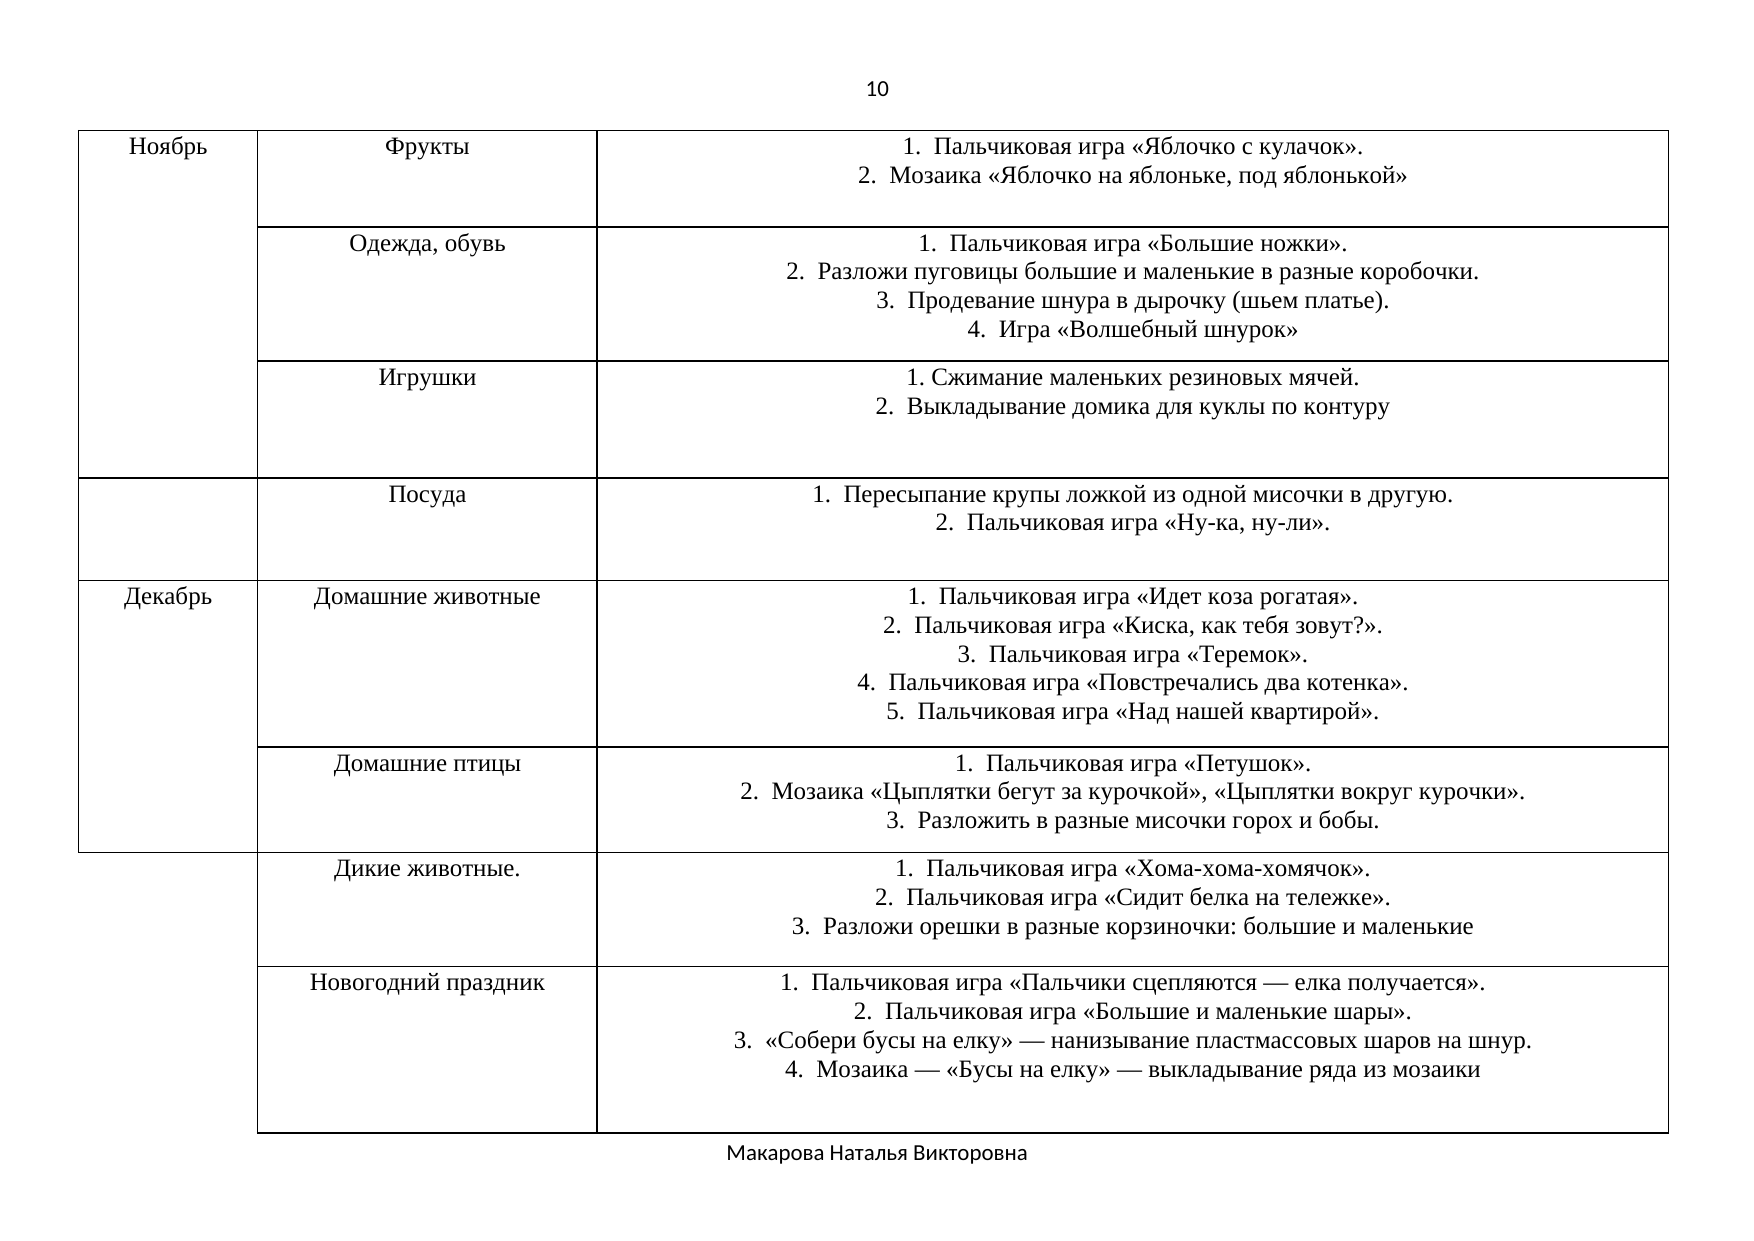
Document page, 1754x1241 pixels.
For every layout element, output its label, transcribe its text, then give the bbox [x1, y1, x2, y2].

table_cell 1. Пересыпание крупы ложкой из одной мисочки в другую. 2. Пальчиковая игра «Ну-ка, ну-ли». [598, 479, 1668, 579]
table_cell Домашние животные [258, 581, 596, 746]
table_cell Новогодний праздник [258, 967, 596, 1132]
table_cell Декабрь [79, 581, 257, 852]
table_cell Посуда [258, 479, 596, 579]
table_cell 1. Сжимание маленьких резиновых мячей. 2. Выкладывание домика для куклы по контуру [598, 362, 1668, 477]
table_cell 1. Пальчиковая игра «Хома-хома-хомячок». 2. Пальчиковая игра «Сидит белка на тележке». 3. Разложи орешки в разные корзиночки: большие и маленькие [598, 853, 1668, 966]
table_cell 1. Пальчиковая игра «Идет коза рогатая». 2. Пальчиковая игра «Киска, как тебя зовут?». 3. Пальчиковая игра «Теремок». 4. Пальчиковая игра «Повстречались два котенка». 5. Пальчиковая игра «Над нашей квартирой». [598, 581, 1668, 746]
table_cell 1. Пальчиковая игра «Яблочко с кулачок». 2. Мозаика «Яблочко на яблоньке, под яблонькой» [598, 131, 1668, 226]
table_cell [79, 479, 257, 579]
table_cell Игрушки [258, 362, 596, 477]
table_cell Одежда, обувь [258, 228, 596, 360]
table_cell 1. Пальчиковая игра «Петушок». 2. Мозаика «Цыплятки бегут за курочкой», «Цыплятки вокруг курочки». 3. Разложить в разные мисочки горох и бобы. [598, 748, 1668, 852]
table_cell Фрукты [258, 131, 596, 226]
table_cell Ноябрь [79, 131, 257, 477]
table_cell 1. Пальчиковая игра «Пальчики сцепляются — елка получается». 2. Пальчиковая игра «Большие и маленькие шары». 3. «Собери бусы на елку» — нанизывание пластмассовых шаров на шнур. 4. Мозаика — «Бусы на елку» — выкладывание ряда из мозаики [598, 967, 1668, 1132]
table_cell 1. Пальчиковая игра «Большие ножки». 2. Разложи пуговицы большие и маленькие в разные коробочки. 3. Продевание шнура в дырочку (шьем платье). 4. Игра «Волшебный шнурок» [598, 228, 1668, 360]
table_cell Дикие животные. [258, 853, 596, 966]
table_cell Домашние птицы [258, 748, 596, 852]
